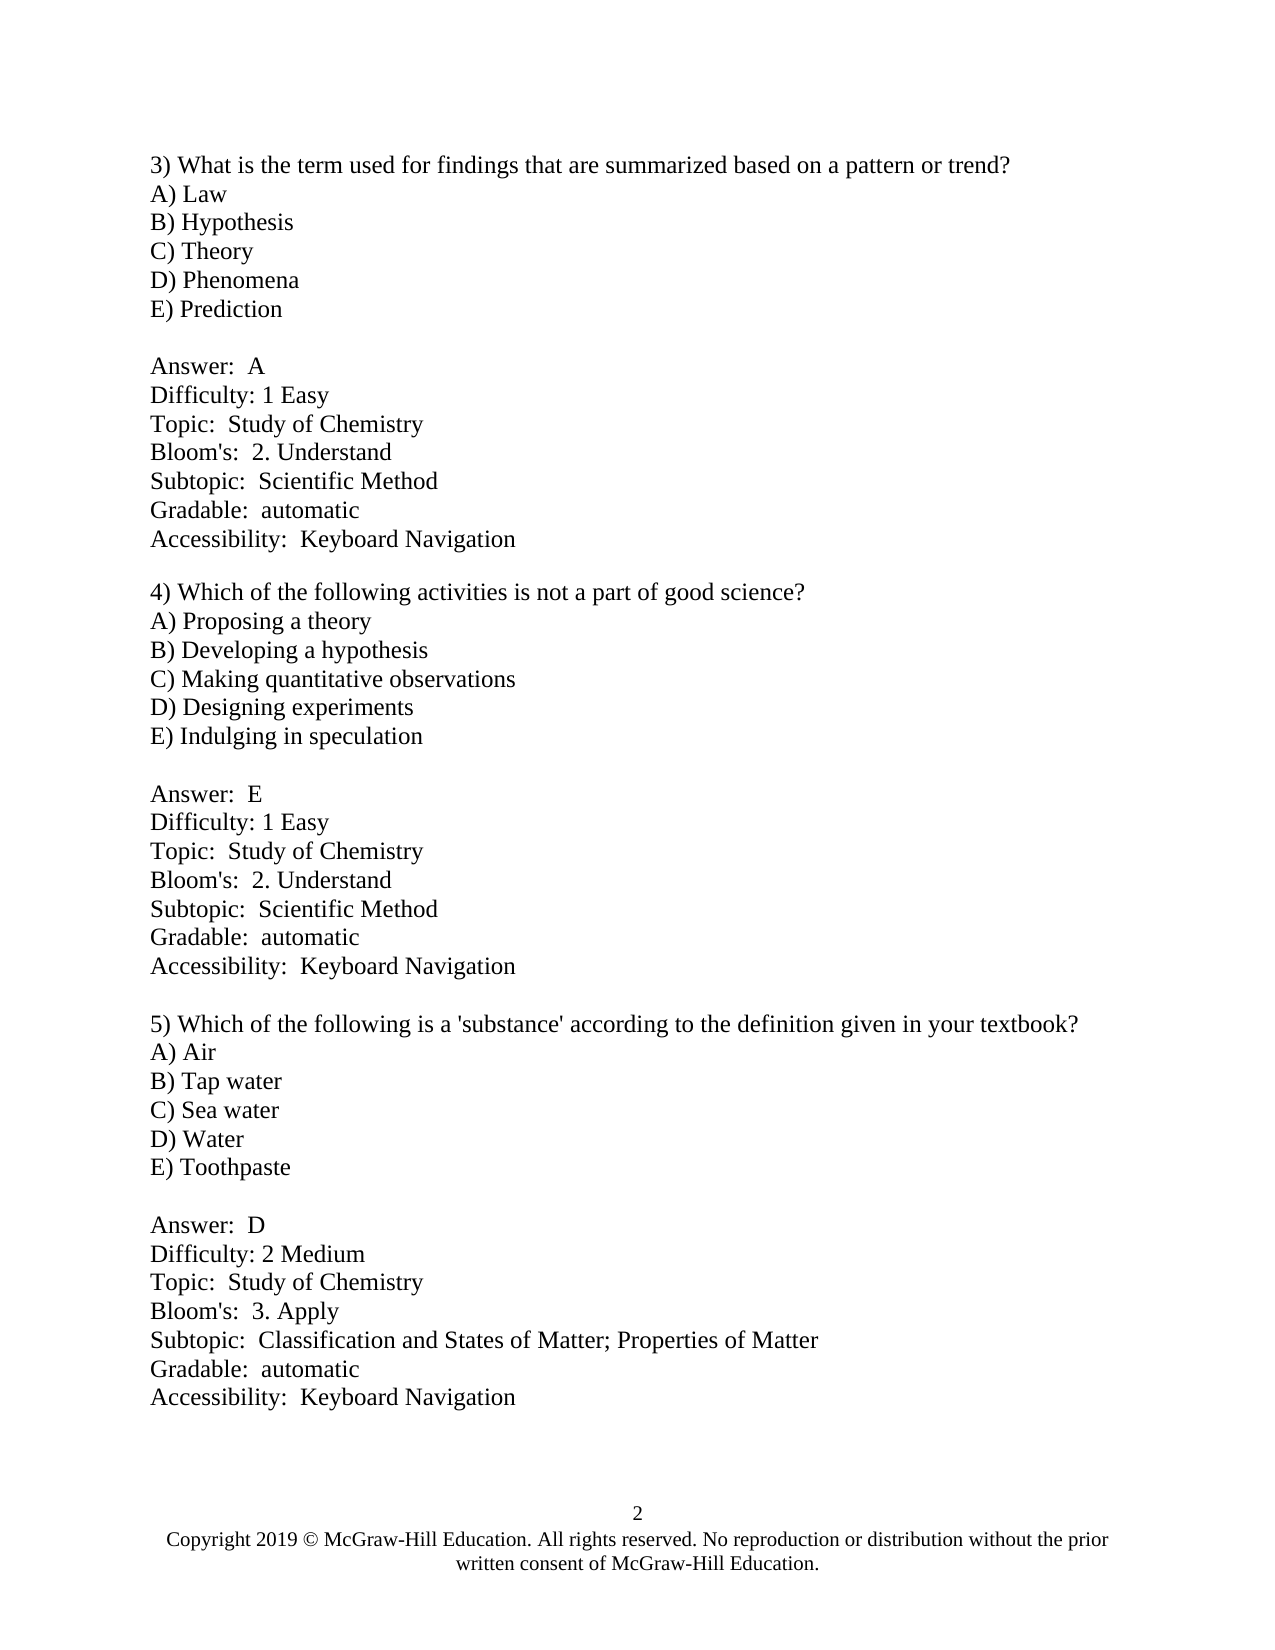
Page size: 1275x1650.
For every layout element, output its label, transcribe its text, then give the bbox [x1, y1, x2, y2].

text C) Making quantitative observations [150, 664, 1125, 692]
text Accessibility: Keyboard Navigation [150, 524, 1125, 552]
text Difficulty: 1 Easy [150, 380, 1125, 409]
text D) Designing experiments [150, 692, 1125, 721]
text Subtopic: Scientific Method [150, 894, 1125, 922]
text Gradable: automatic [150, 922, 1125, 951]
text B) Hypothesis [150, 207, 1125, 236]
text Topic: Study of Chemistry [150, 1267, 1125, 1296]
text Accessibility: Keyboard Navigation [150, 951, 1125, 980]
text Bloom's: 3. Apply [150, 1296, 1125, 1325]
text A) Air [150, 1037, 1125, 1066]
text B) Developing a hypothesis [150, 635, 1125, 664]
text Accessibility: Keyboard Navigation [150, 1382, 1125, 1411]
text 5) Which of the following is a 'substance' according to the definition given in your textbook? [150, 1009, 1125, 1037]
text D) Water [150, 1124, 1125, 1152]
text Answer: D [150, 1210, 1125, 1239]
text Difficulty: 2 Medium [150, 1239, 1125, 1267]
text Bloom's: 2. Understand [150, 865, 1125, 894]
text Subtopic: Scientific Method [150, 466, 1125, 495]
text Answer: A [150, 351, 1125, 380]
text A) Proposing a theory [150, 606, 1125, 635]
text 3) What is the term used for findings that are summarized based on a pattern or trend? [150, 150, 1125, 179]
text Answer: E [150, 779, 1125, 807]
text D) Phenomena [150, 265, 1125, 294]
text Subtopic: Classification and States of Matter; Properties of Matter [150, 1325, 1125, 1354]
text Topic: Study of Chemistry [150, 409, 1125, 437]
text Topic: Study of Chemistry [150, 836, 1125, 865]
text E) Indulging in speculation [150, 721, 1125, 750]
text C) Sea water [150, 1095, 1125, 1124]
text E) Prediction [150, 294, 1125, 322]
text E) Toothpaste [150, 1152, 1125, 1181]
text Gradable: automatic [150, 1354, 1125, 1382]
text B) Tap water [150, 1066, 1125, 1095]
text Bloom's: 2. Understand [150, 437, 1125, 466]
text C) Theory [150, 236, 1125, 265]
text Gradable: automatic [150, 495, 1125, 524]
text 4) Which of the following activities is not a part of good science? [150, 577, 1125, 606]
text A) Law [150, 179, 1125, 207]
text Difficulty: 1 Easy [150, 807, 1125, 836]
